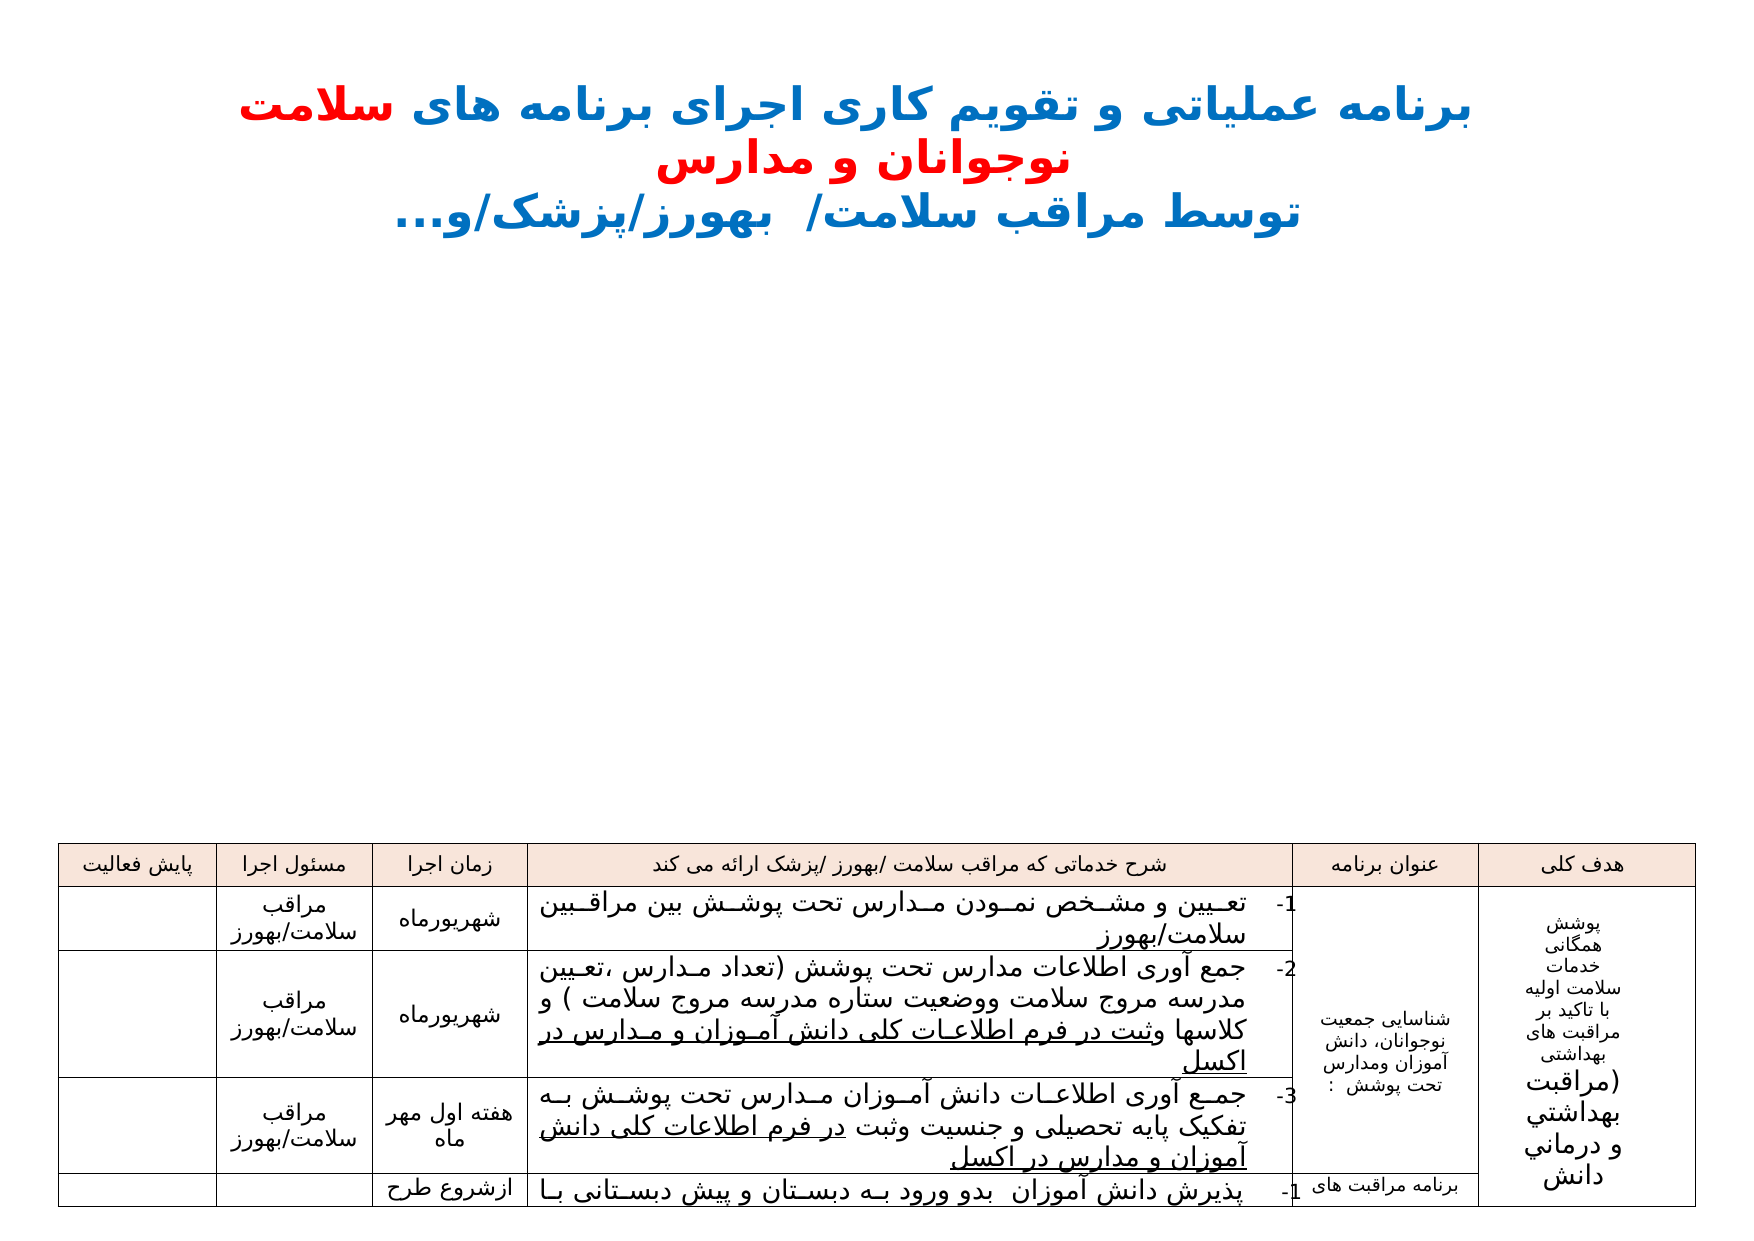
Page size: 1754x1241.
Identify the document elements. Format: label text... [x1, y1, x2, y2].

table_cell [59, 951, 216, 1077]
table_header مسئول اجرا [217, 844, 372, 886]
table_cell [59, 887, 216, 950]
table_header زمان اجرا [373, 844, 527, 886]
table_cell هفته اول مهر ماه [373, 1078, 527, 1173]
table_cell پوشش همگانی خدمات سلامت اولیه با تاکید بر مراقبت های بهداشتی (مراقبت بهداشتي و درماني دانش آموزان) [1479, 887, 1695, 1206]
table_cell تعیین و مشخص نمودن مدارس تحت پوشش بین مراقبین سلامت/بهورز [528, 887, 1292, 950]
table_cell مراقب سلامت/بهورز [217, 1078, 372, 1173]
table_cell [373, 1174, 527, 1206]
table_cell شهریورماه [373, 887, 527, 950]
text توسط مراقب سلامت/ بهورز/پزشک/و... [150, 184, 1563, 238]
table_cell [528, 1174, 1292, 1206]
table_cell [59, 1174, 216, 1206]
table_cell [217, 1174, 372, 1206]
table_cell مراقب سلامت/بهورز [217, 887, 372, 950]
table_cell شناسایی جمعیت نوجوانان، دانش آموزان ومدارس تحت پوشش : [1293, 887, 1478, 1173]
text برنامه عملیاتی و تقویم کاری اجرای برنامه های سلامت نوجوانان و مدارس [150, 78, 1563, 184]
table_cell شهریورماه [373, 951, 527, 1077]
table_cell جمع آوری اطلاعات مدارس تحت پوشش (تعداد مدارس ،تعیین مدرسه مروج سلامت ووضعیت ستاره مدرسه مروج سلامت ) و کلاسها وثبت در فرم اطلاعات کلی دانش آموزان و مدارس در اکسل [528, 951, 1292, 1077]
table_header شرح خدماتی که مراقب سلامت /بهورز /پزشک ارائه می کند [528, 844, 1292, 886]
table_header عنوان برنامه [1293, 844, 1478, 886]
table_cell [59, 1078, 216, 1173]
table_cell جمع آوری اطلاعات دانش آموزان مدارس تحت پوشش به تفکیک پایه تحصیلی و جنسیت وثبت در فرم اطلاعات کلی دانش آموزان و مدارس در اکسل [528, 1078, 1292, 1173]
table_header پایش فعالیت [59, 844, 216, 886]
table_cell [1293, 1174, 1478, 1206]
table_header هدف کلی [1479, 844, 1695, 886]
table_cell مراقب سلامت/بهورز [217, 951, 372, 1077]
